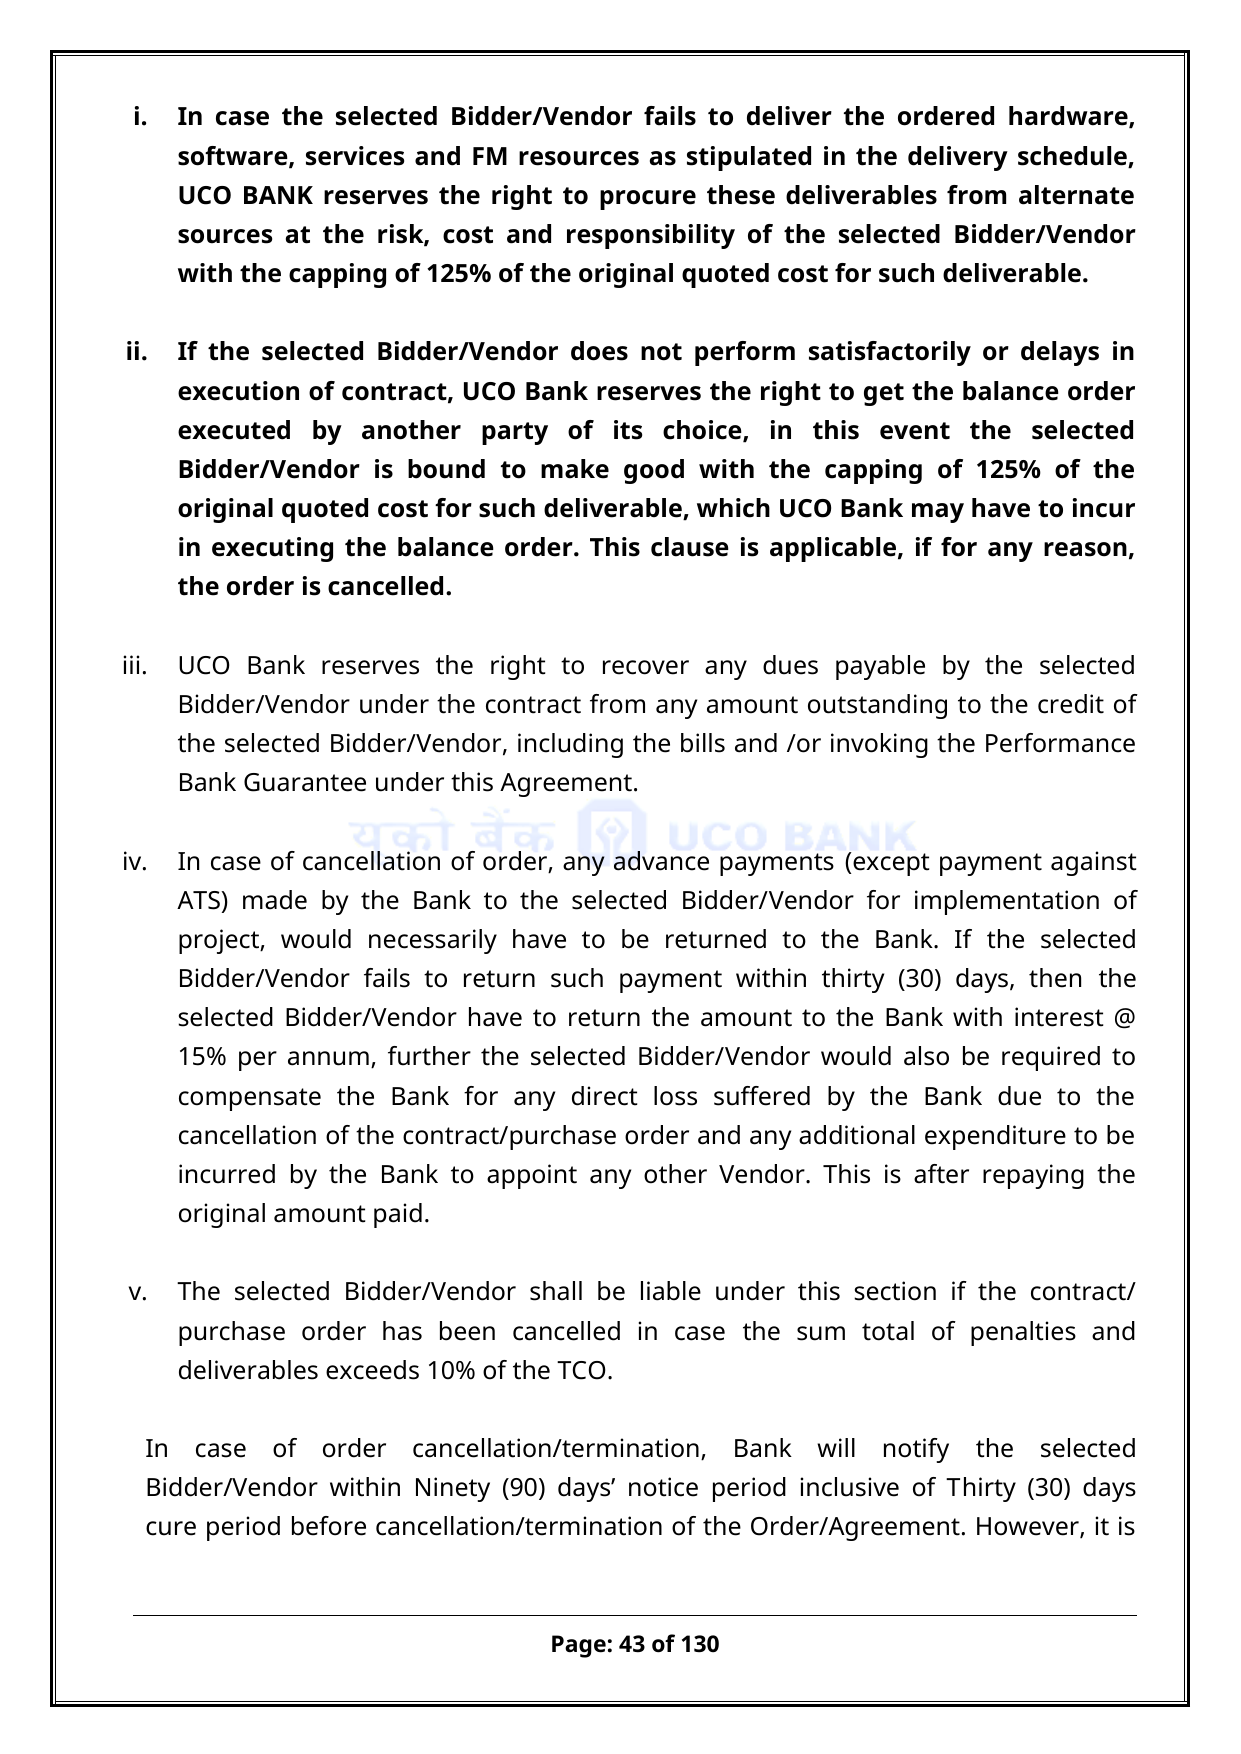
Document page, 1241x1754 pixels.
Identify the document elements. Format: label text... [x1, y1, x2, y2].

list In case of cancellation of order, any advance payments (except payment against ATS) made by the Bank to the selected Bidder/Vendor for implementation of project, would necessarily have to be returned to the Bank. If the selected Bidder/Vendor fails to return such payment within thirty (30) days, then the selected Bidder/Vendor have to return the amount to the Bank with interest @ 15% per annum, further the selected Bidder/Vendor would also be required to compensate the Bank for any direct loss suffered by the Bank due to the cancellation of the contract/purchase order and any additional expenditure to be incurred by the Bank to appoint any other Vendor. This is after repaying the original amount paid. [148, 843, 1137, 1230]
list If the selected Bidder/Vendor does not perform satisfactorily or delays in execution of contract, UCO Bank reserves the right to get the balance order executed by another party of its choice, in this event the selected Bidder/Vendor is bound to make good with the capping of 125% of the original quoted cost for such deliverable, which UCO Bank may have to incur in executing the balance order. This clause is applicable, if for any reason, the order is cancelled. [148, 334, 1137, 603]
list The selected Bidder/Vendor shall be liable under this section if the contract/ purchase order has been cancelled in case the sum total of penalties and deliverables exceeds 10% of the TCO. [148, 1274, 1137, 1386]
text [145, 1431, 1137, 1543]
list In case the selected Bidder/Vendor fails to deliver the ordered hardware, software, services and FM resources as stipulated in the delivery schedule, UCO BANK reserves the right to procure these deliverables from alternate sources at the risk, cost and responsibility of the selected Bidder/Vendor with the capping of 125% of the original quoted cost for such deliverable. [148, 99, 1137, 290]
list UCO Bank reserves the right to recover any dues payable by the selected Bidder/Vendor under the contract from any amount outstanding to the credit of the selected Bidder/Vendor, including the bills and /or invoking the Performance Bank Guarantee under this Agreement. [148, 647, 1137, 799]
